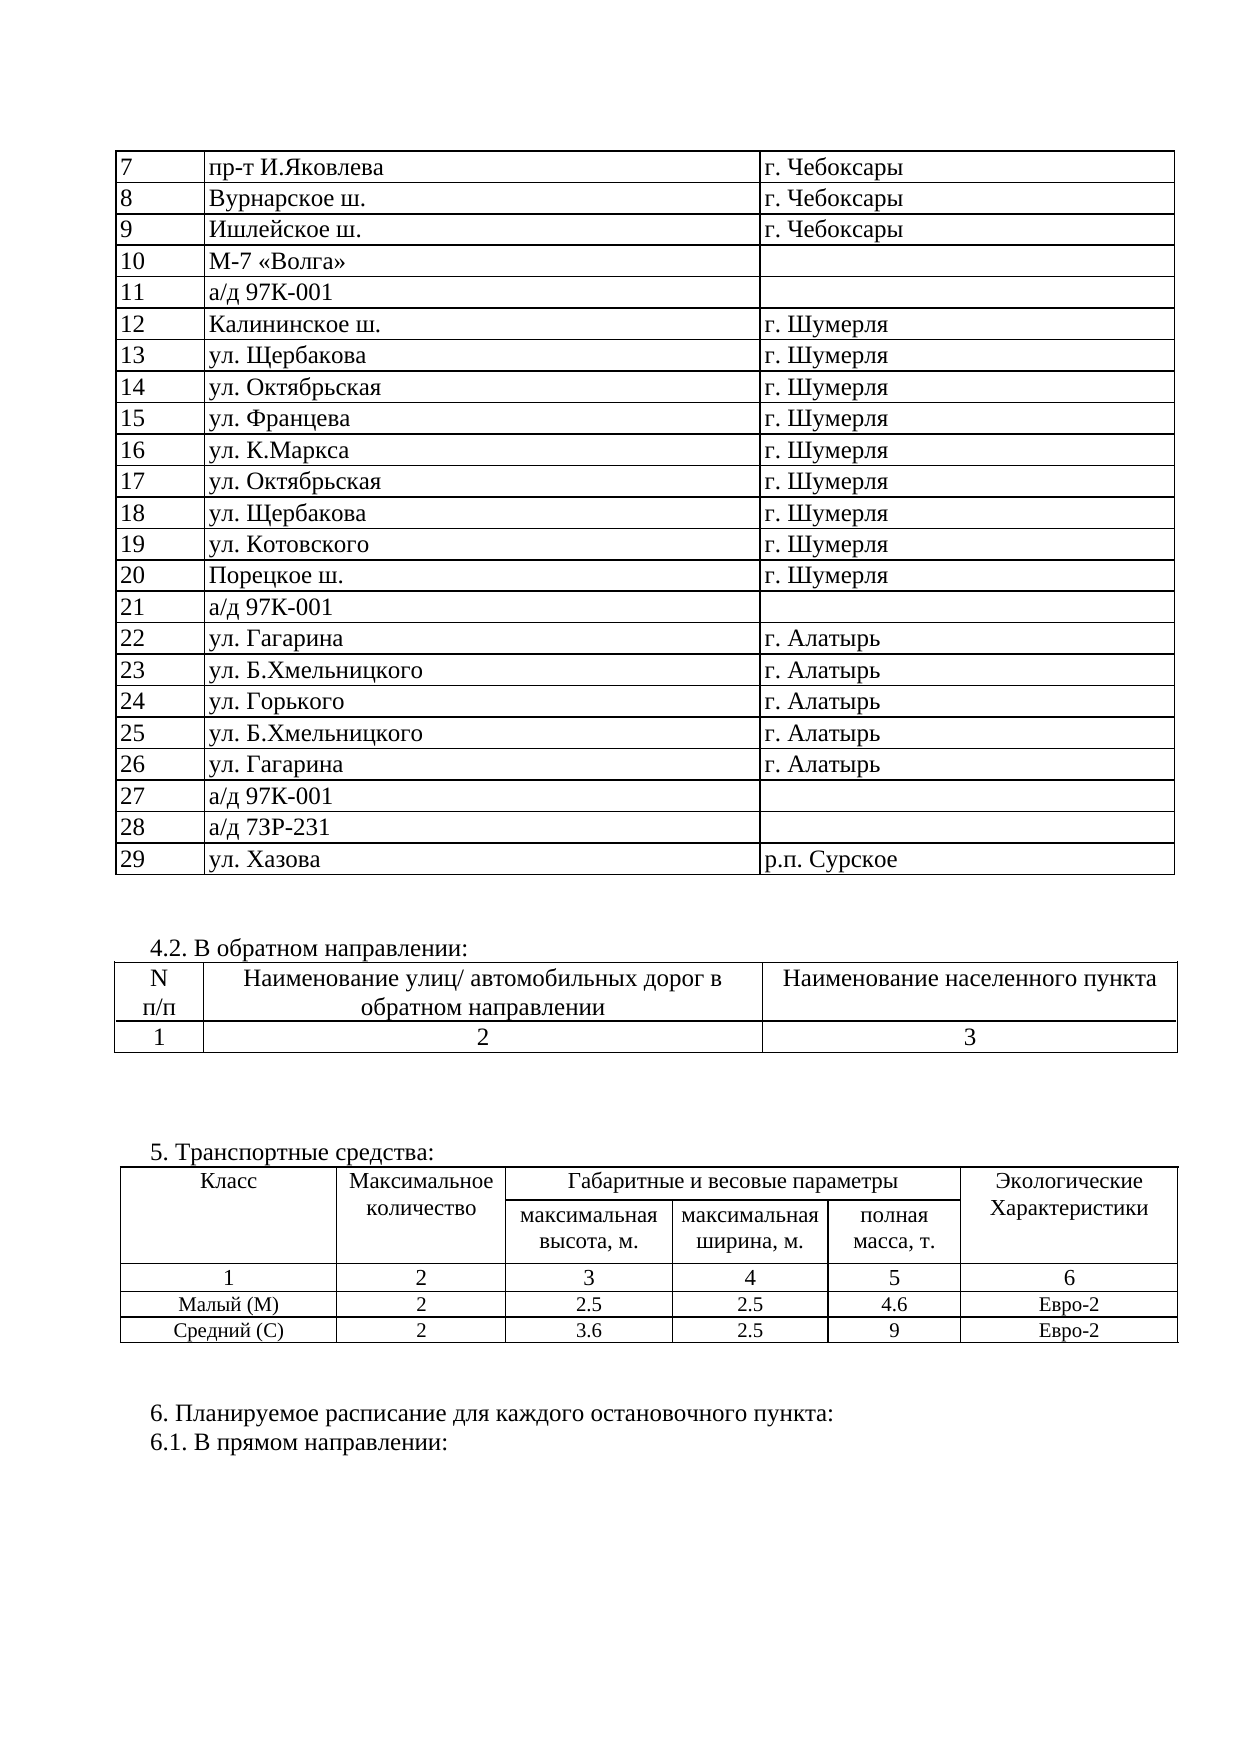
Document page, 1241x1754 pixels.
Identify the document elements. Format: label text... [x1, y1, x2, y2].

text 6.1. В прямом направлении: [150, 1427, 1090, 1456]
table_cell ул. Б.Хмельницкого [205, 655, 759, 685]
table_cell М-7 «Волга» [205, 246, 759, 276]
table_cell г. Чебоксары [761, 152, 1174, 181]
table_cell 22 [117, 623, 204, 653]
table_cell Калининское ш. [205, 309, 759, 339]
table_cell ул. Щербакова [205, 498, 759, 527]
table_cell 20 [117, 561, 204, 590]
table_cell 28 [117, 812, 204, 842]
table_cell 1 [115, 1021, 203, 1052]
table_cell ул. Францева [205, 403, 759, 433]
table_cell 4.6 [829, 1292, 960, 1316]
table_cell 9 [829, 1318, 960, 1342]
table_cell максимальная высота, м. [506, 1201, 672, 1263]
table_cell 2 [337, 1264, 505, 1291]
table_cell а/д 97К-001 [205, 592, 759, 622]
table_header Габаритные и весовые параметры [506, 1168, 960, 1199]
table_cell 2.5 [506, 1292, 672, 1316]
table_cell Евро-2 [961, 1292, 1177, 1316]
table_cell 18 [117, 498, 204, 527]
table_cell 3.6 [506, 1318, 672, 1342]
table_cell 2.5 [673, 1318, 827, 1342]
table_cell ул. Котовского [205, 529, 759, 559]
text 4.2. В обратном направлении: [150, 933, 1090, 961]
table_cell г. Шумерля [761, 466, 1174, 496]
table_cell а/д 97К-001 [205, 277, 759, 307]
table_cell р.п. Сурское [761, 844, 1174, 873]
table_cell г. Шумерля [761, 340, 1174, 370]
table_cell 13 [117, 340, 204, 370]
table_header N п/п [115, 963, 203, 1020]
table_cell ул. Б.Хмельницкого [205, 718, 759, 748]
table_cell 7 [117, 152, 204, 181]
table_cell 25 [117, 718, 204, 748]
table_cell [761, 277, 1174, 307]
table_cell г. Шумерля [761, 372, 1174, 402]
table_cell 5 [829, 1264, 960, 1291]
table_cell 10 [117, 246, 204, 276]
table_cell г. Алатырь [761, 655, 1174, 685]
table_cell [761, 246, 1174, 276]
table_cell [761, 812, 1174, 842]
table_cell а/д 7ЗР-231 [205, 812, 759, 842]
table_cell Вурнарское ш. [205, 183, 759, 213]
table_cell г. Чебоксары [761, 183, 1174, 213]
table_cell 14 [117, 372, 204, 402]
table_cell г. Шумерля [761, 309, 1174, 339]
table_cell ул. Горького [205, 686, 759, 716]
table_header Наименование улиц/ автомобильных дорог в обратном направлении [204, 963, 762, 1020]
table_cell г. Алатырь [761, 623, 1174, 653]
table_header Класс [121, 1168, 336, 1263]
table_cell 6 [961, 1264, 1177, 1291]
table_cell г. Алатырь [761, 749, 1174, 779]
table_cell 2.5 [673, 1292, 827, 1316]
table_cell ул. Гагарина [205, 623, 759, 653]
table_cell ул. Хазова [205, 844, 759, 873]
table_cell ул. Октябрьская [205, 466, 759, 496]
table_cell г. Шумерля [761, 498, 1174, 527]
table_cell Малый (М) [121, 1292, 336, 1316]
table_cell 2 [337, 1292, 505, 1316]
table_header Экологические Характеристики [961, 1168, 1177, 1263]
text 6. Планируемое расписание для каждого остановочного пункта: [150, 1398, 1090, 1427]
table_cell пр-т И.Яковлева [205, 152, 759, 181]
table_cell г. Алатырь [761, 718, 1174, 748]
table_cell ул. К.Маркса [205, 435, 759, 464]
table_cell ул. Октябрьская [205, 372, 759, 402]
table_cell максимальная ширина, м. [673, 1201, 827, 1263]
table_cell г. Чебоксары [761, 215, 1174, 244]
table_cell 17 [117, 466, 204, 496]
table_cell 16 [117, 435, 204, 464]
table_cell ул. Щербакова [205, 340, 759, 370]
table_cell 15 [117, 403, 204, 433]
table_cell ул. Гагарина [205, 749, 759, 779]
table_cell 3 [506, 1264, 672, 1291]
table_cell г. Шумерля [761, 561, 1174, 590]
table_cell 11 [117, 277, 204, 307]
table_cell г. Шумерля [761, 529, 1174, 559]
text 5. Транспортные средства: [150, 1137, 1090, 1166]
table_cell 26 [117, 749, 204, 779]
table_cell полная масса, т. [829, 1201, 960, 1263]
table_cell г. Шумерля [761, 435, 1174, 464]
table_cell 23 [117, 655, 204, 685]
table_cell 2 [337, 1318, 505, 1342]
table_cell 8 [117, 183, 204, 213]
table_cell 2 [204, 1022, 762, 1052]
table_cell г. Алатырь [761, 686, 1174, 716]
table_cell [761, 592, 1174, 622]
table_cell 3 [763, 1020, 1177, 1052]
table_cell 1 [121, 1264, 336, 1291]
table_cell 29 [117, 844, 204, 873]
table_cell 9 [117, 215, 204, 244]
table_cell Средний (С) [121, 1318, 336, 1342]
table_cell 4 [673, 1264, 827, 1291]
table_cell Евро-2 [961, 1318, 1177, 1342]
table_cell 12 [117, 309, 204, 339]
table_cell Порецкое ш. [205, 561, 759, 590]
table_cell 21 [117, 592, 204, 622]
table_cell г. Шумерля [761, 403, 1174, 433]
table_cell 19 [117, 529, 204, 559]
table_cell [761, 781, 1174, 811]
table_cell 24 [117, 686, 204, 716]
table_cell Ишлейское ш. [205, 215, 759, 244]
table_header Максимальное количество [337, 1168, 505, 1263]
table_header Наименование населенного пункта [763, 963, 1177, 1020]
table_cell 27 [117, 781, 204, 811]
table_cell а/д 97К-001 [205, 781, 759, 811]
